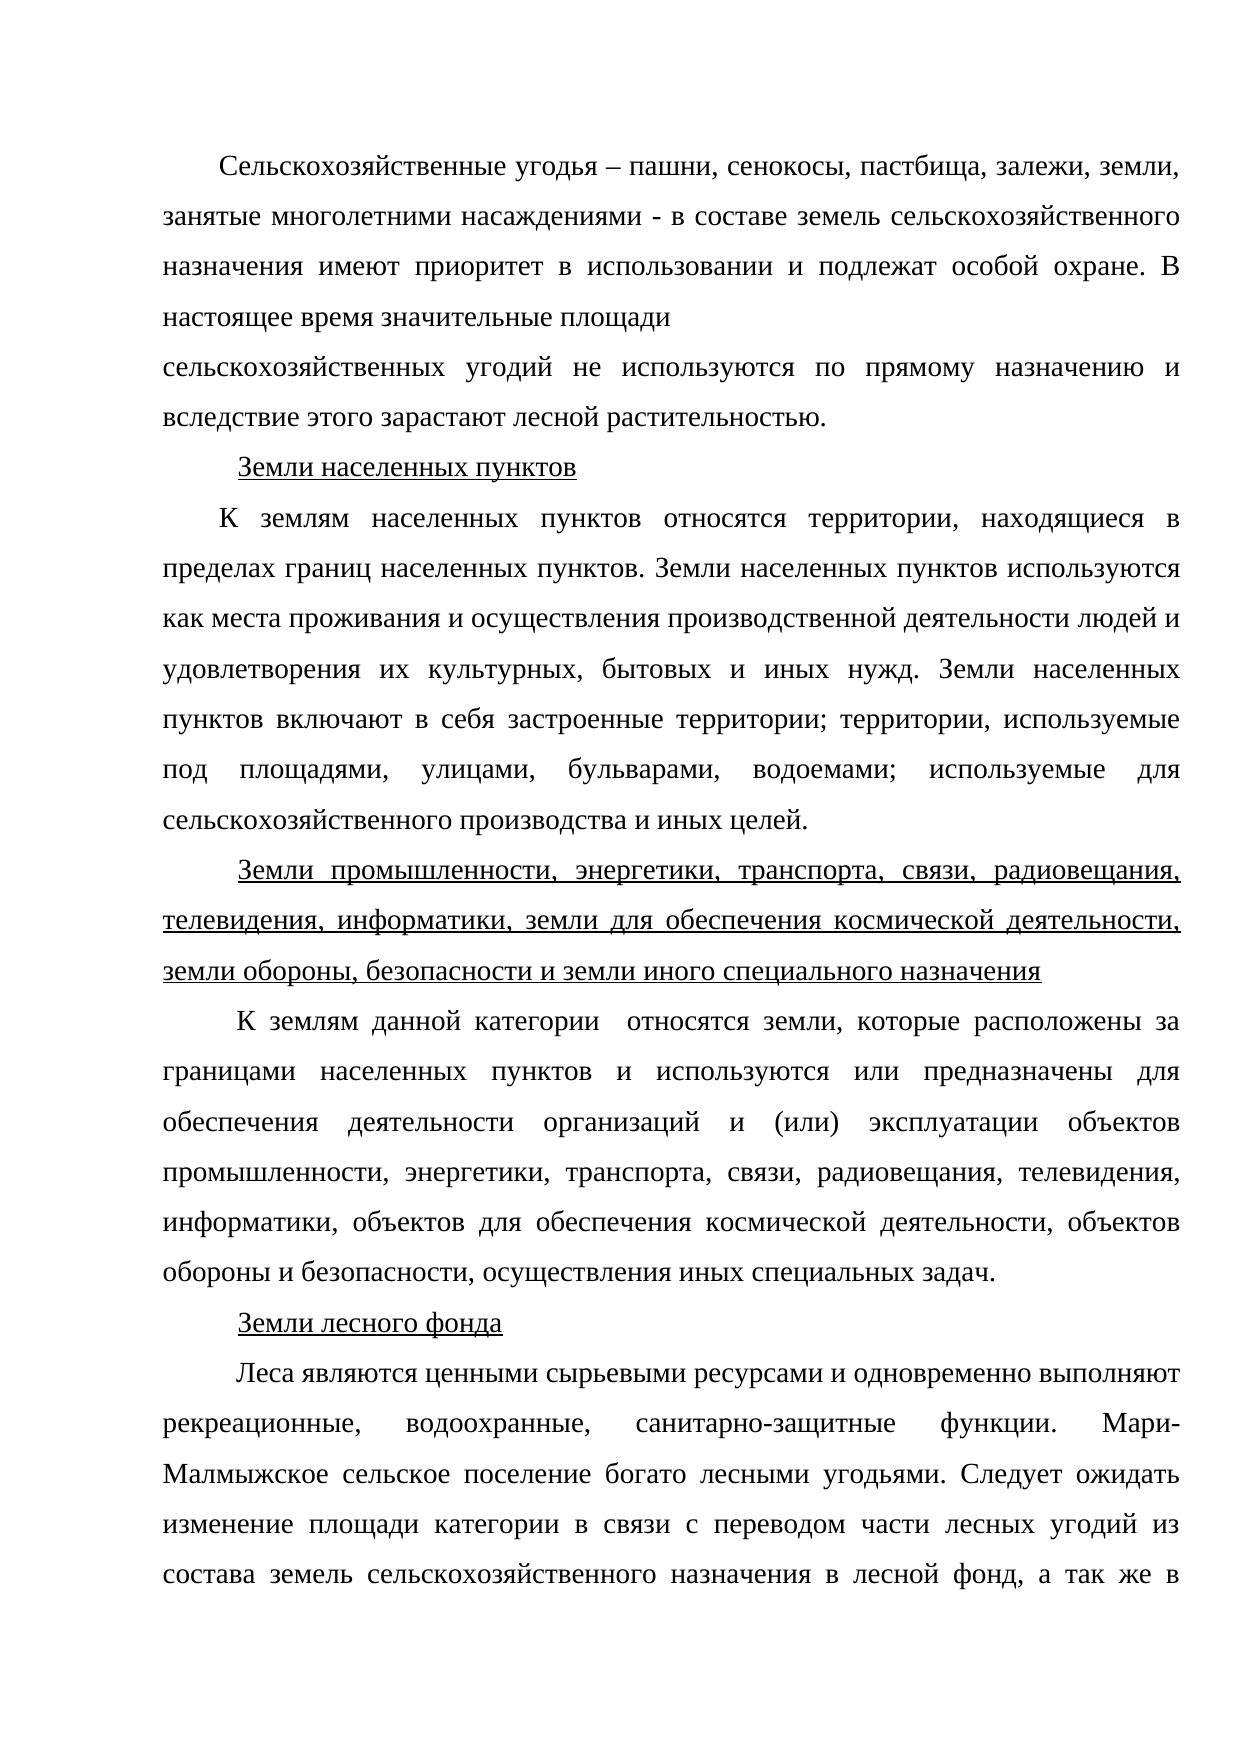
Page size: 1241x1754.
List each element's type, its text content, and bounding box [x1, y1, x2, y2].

text Сельскохозяйственные угодья – пашни, сенокосы, пастбища, залежи, земли, занятые многолетними насаждениями - в составе земель сельскохозяйственного назначения имеют приоритет в использовании и подлежат особой охране. В настоящее время значительные площади [162, 148, 1181, 332]
text Земли населенных пунктов [162, 449, 1181, 483]
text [162, 1355, 1181, 1590]
text К землям населенных пунктов относятся территории, находящиеся в пределах границ населенных пунктов. Земли населенных пунктов используются как места проживания и осуществления производственной деятельности людей и удовлетворения их культурных, бытовых и иных нужд. Земли населенных пунктов включают в себя застроенные территории; территории, используемые под площадями, улицами, бульварами, водоемами; используемые для сельскохозяйственного производства и иных целей. [162, 500, 1181, 835]
text К землям данной категории относятся земли, которые расположены за границами населенных пунктов и используются или предназначены для обеспечения деятельности организаций и (или) эксплуатации объектов промышленности, энергетики, транспорта, связи, радиовещания, телевидения, информатики, объектов для обеспечения космической деятельности, объектов обороны и безопасности, осуществления иных специальных задач. [162, 1003, 1181, 1288]
text Земли лесного фонда [162, 1305, 1181, 1338]
text Земли промышленности, энергетики, транспорта, связи, радиовещания, телевидения, информатики, земли для обеспечения космической деятельности, земли обороны, безопасности и земли иного специального назначения [162, 932, 1181, 986]
text сельскохозяйственных угодий не используются по прямому назначению и вследствие этого зарастают лесной растительностью. [162, 349, 1181, 433]
text Земли промышленности, энергетики, транспорта, связи, радиовещания, телевидения, информатики, земли для обеспечения космической деятельности, земли обороны, безопасности и земли иного специального назначения [162, 852, 1181, 931]
